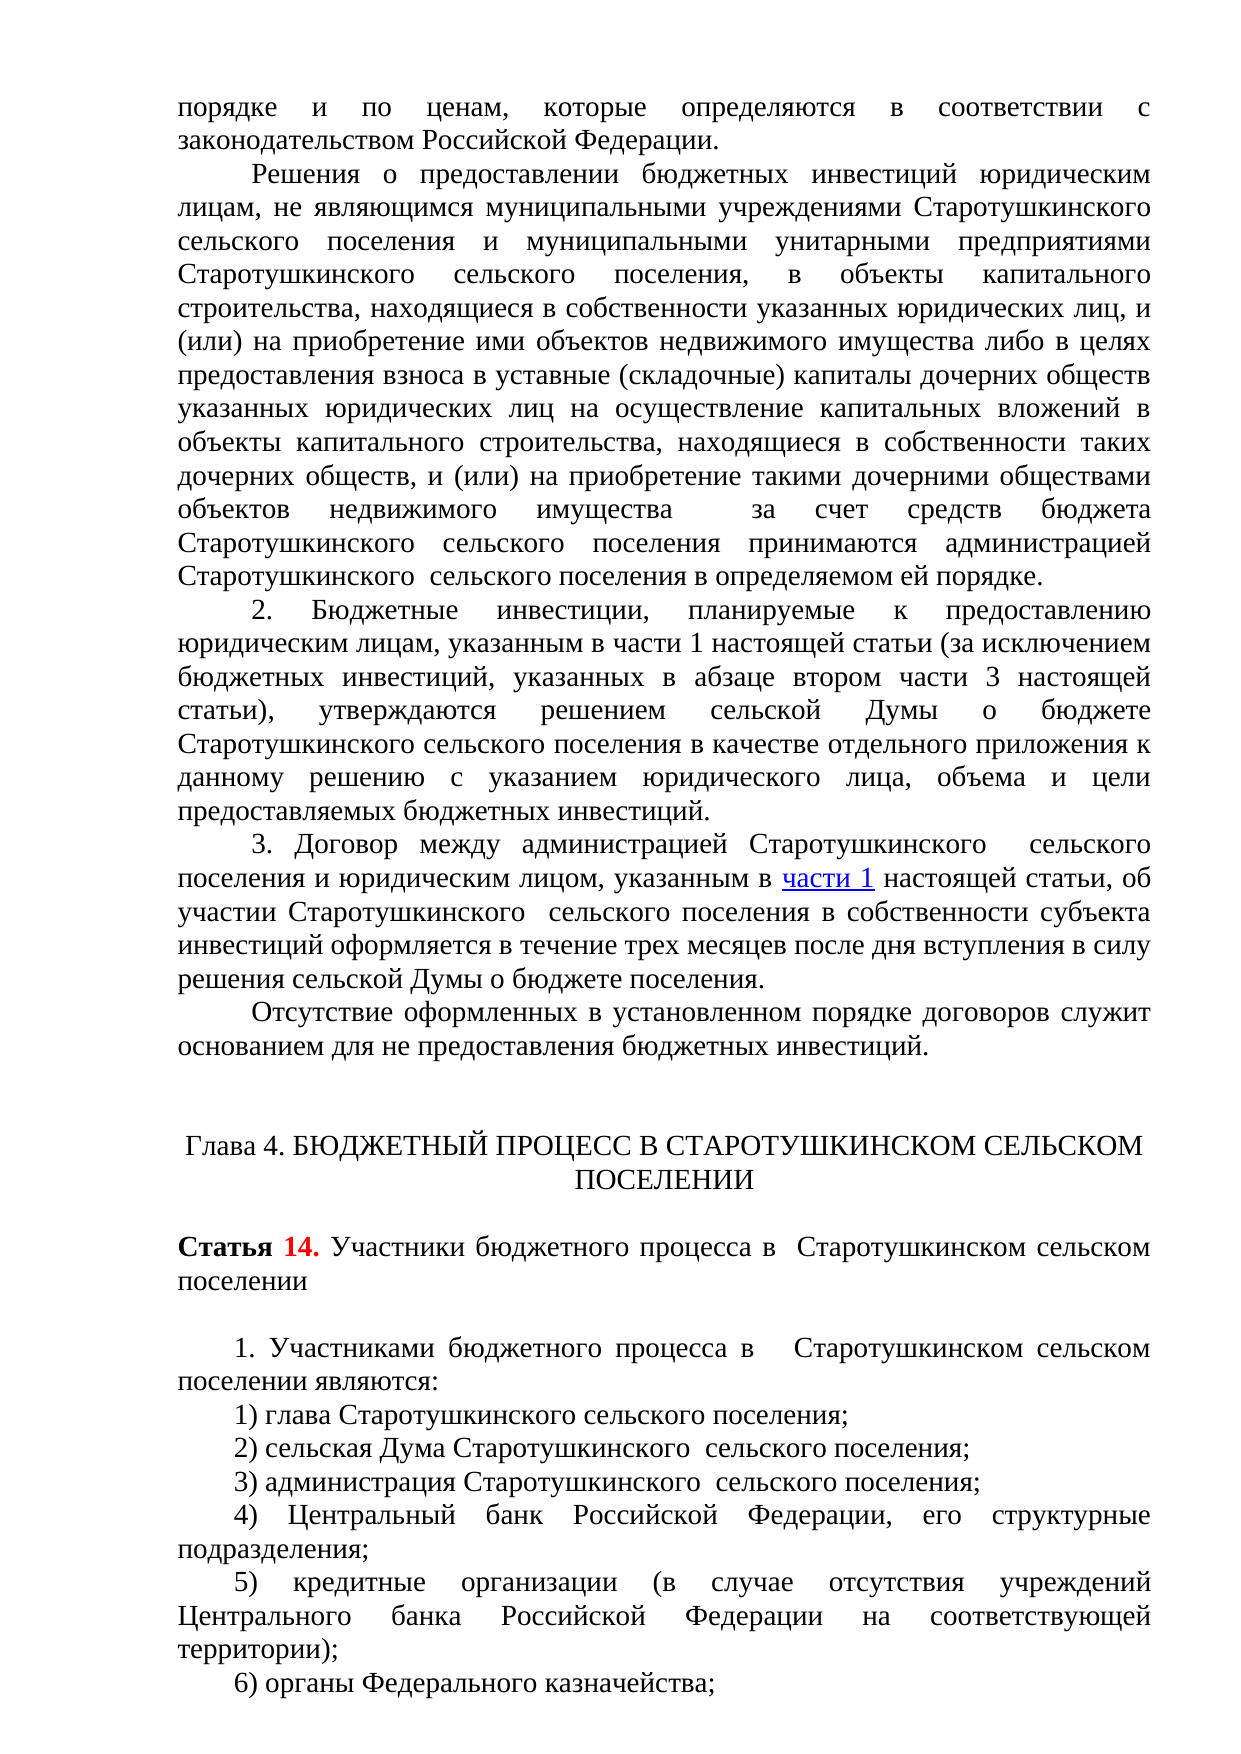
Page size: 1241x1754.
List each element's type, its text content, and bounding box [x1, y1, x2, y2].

text 3) администрация Старотушкинского сельского поселения; [177, 1464, 1152, 1497]
text Решения о предоставлении бюджетных инвестиций юридическим лицам, не являющимся муниципальными учреждениями Старотушкинского сельского поселения и муниципальными унитарными предприятиями Старотушкинского сельского поселения, в объекты капитального строительства, находящиеся в собственности указанных юридических лиц, и (или) на приобретение ими объектов недвижимого имущества либо в целях предоставления взноса в уставные (складочные) капиталы дочерних обществ указанных юридических лиц на осуществление капитальных вложений в объекты капитального строительства, находящиеся в собственности таких дочерних обществ, и (или) на приобретение такими дочерними обществами объектов недвижимого имущества за счет средств бюджета Старотушкинского сельского поселения принимаются администрацией Старотушкинского сельского поселения в определяемом ей порядке. [177, 156, 1152, 592]
text 2) сельская Дума Старотушкинского сельского поселения; [177, 1430, 1152, 1464]
text Глава 4. БЮДЖЕТНЫЙ ПРОЦЕСС В СТАРОТУШКИНСКОМ СЕЛЬСКОМ ПОСЕЛЕНИИ [177, 1128, 1152, 1196]
text Статья 14. Участники бюджетного процесса в Старотушкинском сельском поселении [177, 1229, 1152, 1296]
text 1. Участниками бюджетного процесса в Старотушкинском сельском поселении являются: [177, 1330, 1152, 1397]
text 1) глава Старотушкинского сельского поселения; [177, 1397, 1152, 1430]
text 5) кредитные организации (в случае отсутствия учреждений Центрального банка Российской Федерации на соответствующей территории); [177, 1564, 1152, 1665]
text 3. Договор между администрацией Старотушкинского сельского поселения и юридическим лицом, указанным в части 1 настоящей статьи, об участии Старотушкинского сельского поселения в собственности субъекта инвестиций оформляется в течение трех месяцев после дня вступления в силу решения сельской Думы о бюджете поселения. [177, 827, 1152, 994]
text 2. Бюджетные инвестиции, планируемые к предоставлению юридическим лицам, указанным в части 1 настоящей статьи (за исключением бюджетных инвестиций, указанных в абзаце втором части 3 настоящей статьи), утверждаются решением сельской Думы о бюджете Старотушкинского сельского поселения в качестве отдельного приложения к данному решению с указанием юридического лица, объема и цели предоставляемых бюджетных инвестиций. [177, 592, 1152, 827]
text 6) органы Федерального казначейства; [177, 1665, 1152, 1699]
text Отсутствие оформленных в установленном порядке договоров служит основанием для не предоставления бюджетных инвестиций. [177, 994, 1152, 1061]
text 4) Центральный банк Российской Федерации, его структурные подразделения; [177, 1497, 1152, 1564]
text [177, 89, 1152, 156]
